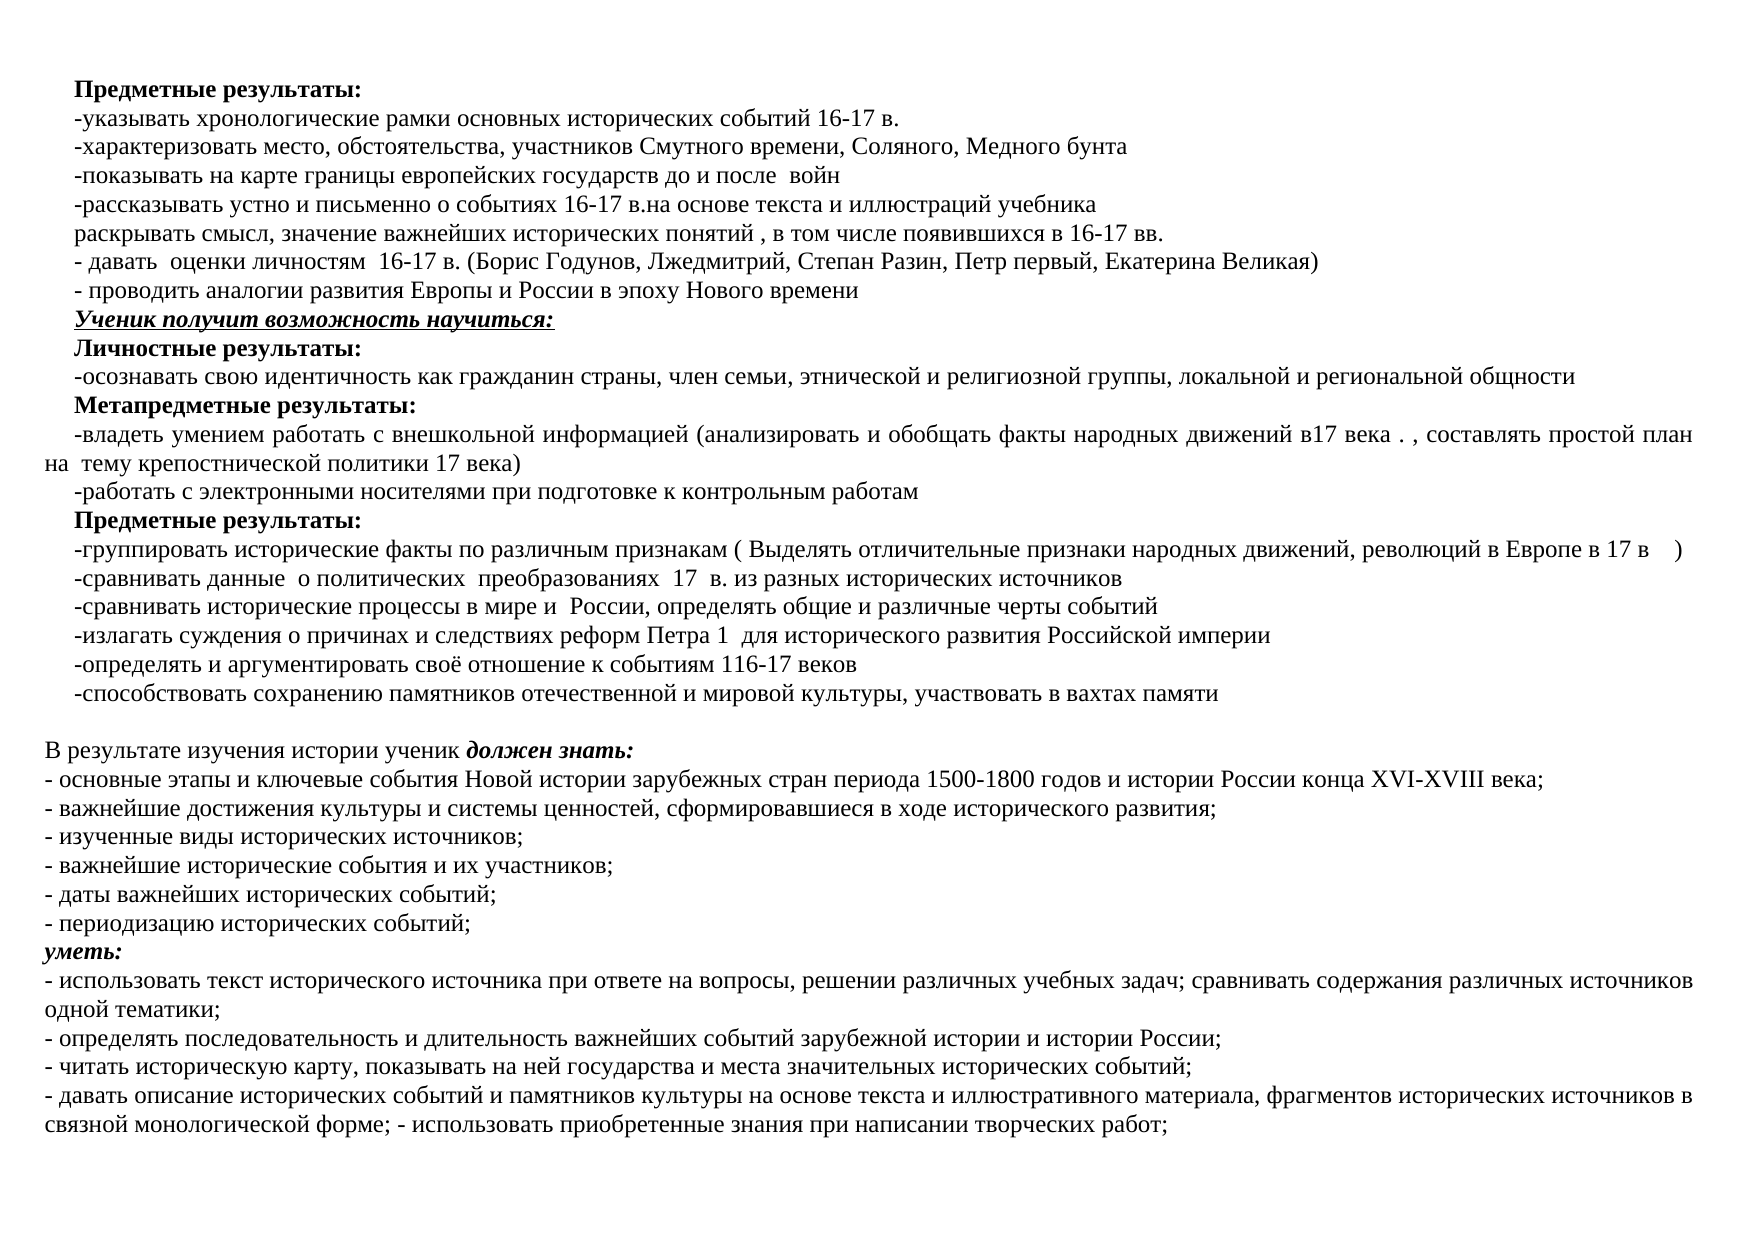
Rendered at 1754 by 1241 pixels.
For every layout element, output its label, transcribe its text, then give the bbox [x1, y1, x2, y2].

text уметь: [44, 936, 1695, 965]
text Ученик получит возможность научиться: [44, 304, 1695, 333]
text -сравнивать исторические процессы в мире и России, определять общие и различные черты событий [44, 591, 1695, 620]
text -указывать хронологические рамки основных исторических событий 16-17 в. [44, 103, 1695, 131]
text -определять и аргументировать своё отношение к событиям 116-17 веков [44, 649, 1695, 678]
text Предметные результаты: [44, 74, 1695, 103]
text -показывать на карте границы европейских государств до и после войн [44, 160, 1695, 189]
text Предметные результаты: [44, 505, 1695, 534]
text - даты важнейших исторических событий; [44, 879, 1695, 908]
text - основные этапы и ключевые события Новой истории зарубежных стран периода 1500-1800 годов и истории России конца XVI-XVIII века; [44, 764, 1695, 793]
text -группировать исторические факты по различным признакам ( Выделять отличительные признаки народных движений, революций в Европе в 17 в ) [44, 534, 1695, 563]
text раскрывать смысл, значение важнейших исторических понятий , в том числе появившихся в 16-17 вв. [44, 218, 1695, 246]
text - давать описание исторических событий и памятников культуры на основе текста и иллюстративного материала, фрагментов исторических источников в связной монологической форме; - использовать приобретенные знания при написании творческих работ; [44, 1080, 1695, 1138]
text - периодизацию исторических событий; [44, 908, 1695, 936]
text - давать оценки личностям 16-17 в. (Борис Годунов, Лжедмитрий, Степан Разин, Петр первый, Екатерина Великая) [44, 246, 1695, 275]
text В результате изучения истории ученик должен знать: [44, 735, 1695, 764]
text -работать с электронными носителями при подготовке к контрольным работам [44, 476, 1695, 505]
text -излагать суждения о причинах и следствиях реформ Петра 1 для исторического развития Российской империи [44, 620, 1695, 649]
text - определять последовательность и длительность важнейших событий зарубежной истории и истории России; [44, 1023, 1695, 1051]
text - читать историческую карту, показывать на ней государства и места значительных исторических событий; [44, 1051, 1695, 1080]
text -владеть умением работать с внешкольной информацией (анализировать и обобщать факты народных движений в17 века . , составлять простой план на тему крепостнической политики 17 века) [44, 419, 1695, 476]
text Метапредметные результаты: [44, 390, 1695, 419]
text - важнейшие достижения культуры и системы ценностей, сформировавшиеся в ходе исторического развития; [44, 793, 1695, 821]
text -способствовать сохранению памятников отечественной и мировой культуры, участвовать в вахтах памяти [44, 678, 1695, 706]
text Личностные результаты: [44, 333, 1695, 361]
text - использовать текст исторического источника при ответе на вопросы, решении различных учебных задач; сравнивать содержания различных источников одной тематики; [44, 965, 1695, 1023]
text - проводить аналогии развития Европы и России в эпоху Нового времени [44, 275, 1695, 304]
text - изученные виды исторических источников; [44, 821, 1695, 850]
text -рассказывать устно и письменно о событиях 16-17 в.на основе текста и иллюстраций учебника [44, 189, 1695, 218]
text -осознавать свою идентичность как гражданин страны, член семьи, этнической и религиозной группы, локальной и региональной общности [44, 361, 1695, 390]
text -характеризовать место, обстоятельства, участников Смутного времени, Соляного, Медного бунта [44, 131, 1695, 160]
text - важнейшие исторические события и их участников; [44, 850, 1695, 879]
text -сравнивать данные о политических преобразованиях 17 в. из разных исторических источников [44, 563, 1695, 591]
